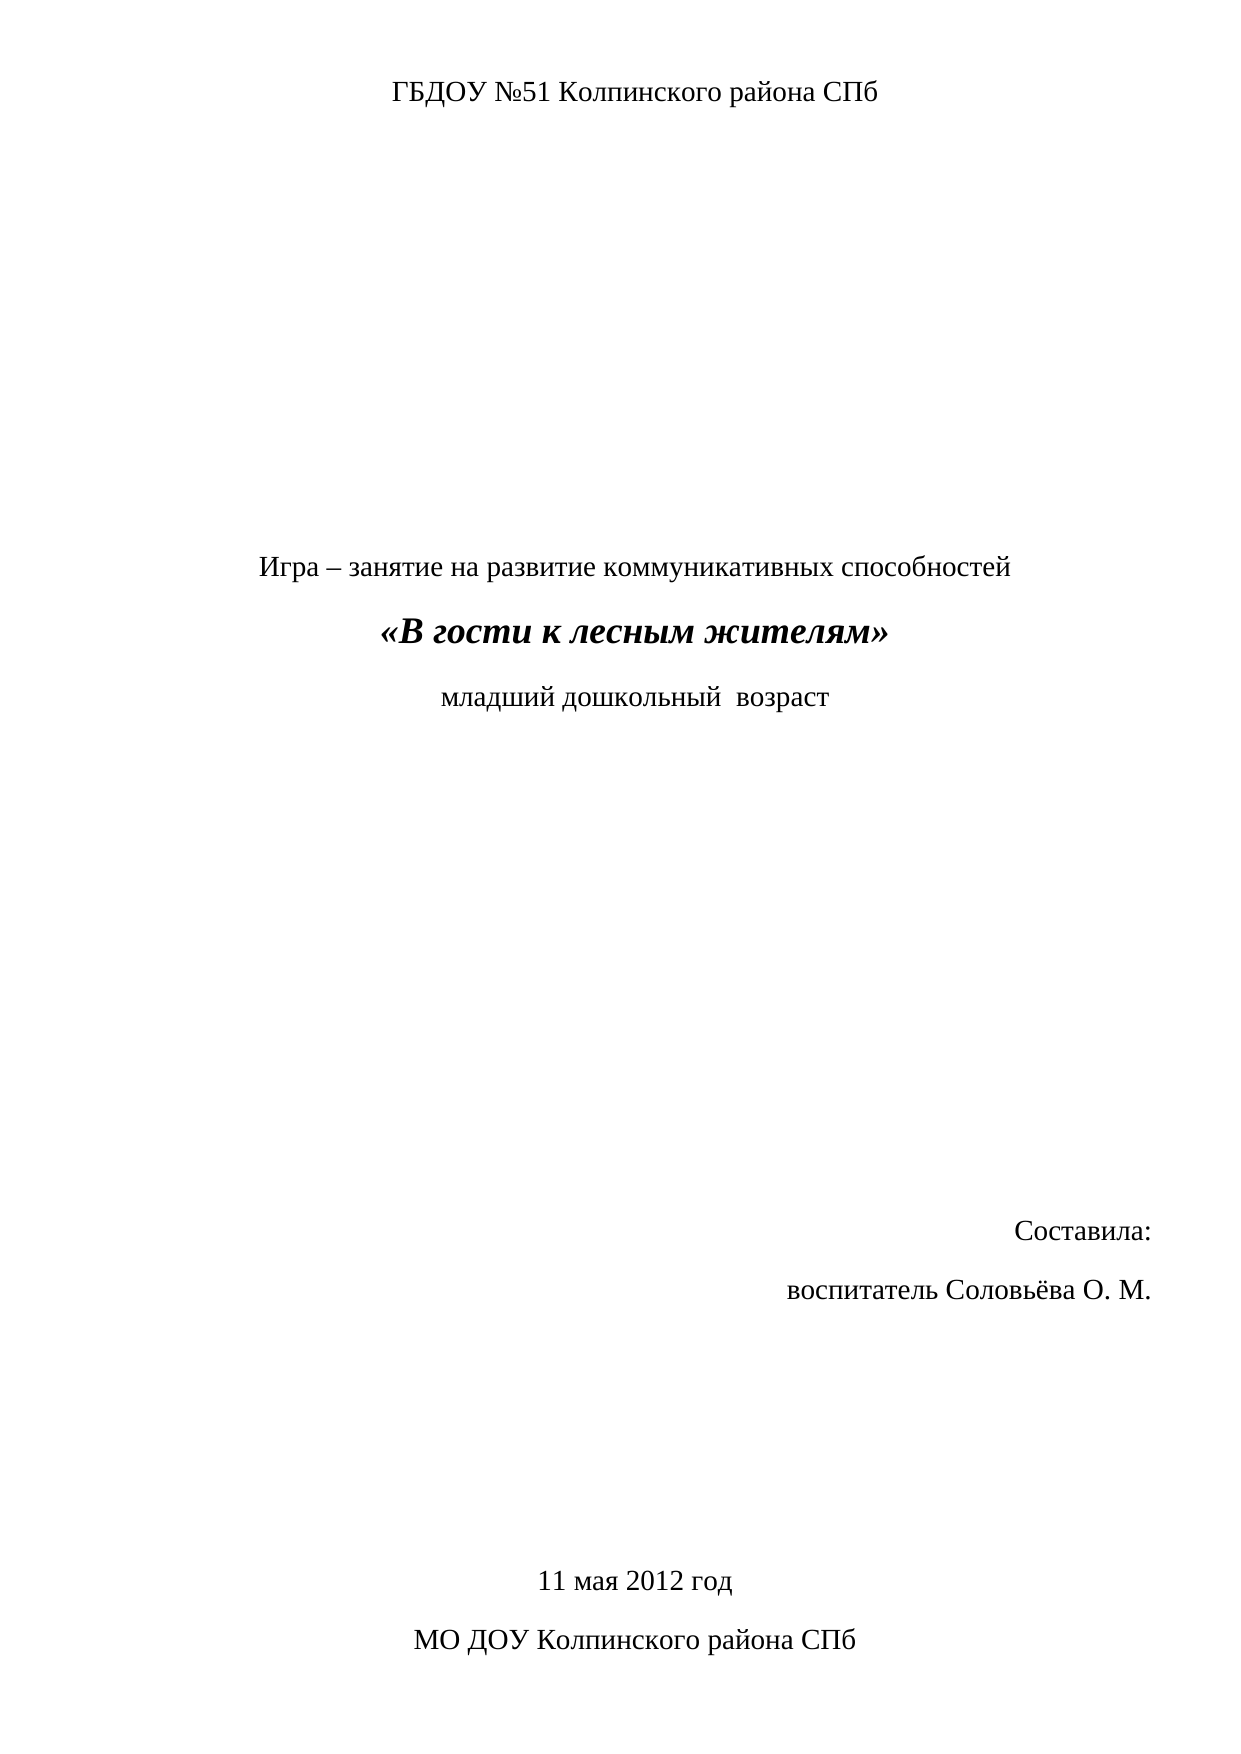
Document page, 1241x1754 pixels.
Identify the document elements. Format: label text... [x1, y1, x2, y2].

text «В гости к лесным жителям» [118, 608, 1152, 651]
text 11 мая 2012 год [118, 1563, 1152, 1596]
text воспитатель Соловьёва О. М. [118, 1272, 1152, 1306]
text младший дошкольный возраст [118, 679, 1152, 712]
text МО ДОУ Колпинского района СПб [118, 1622, 1152, 1656]
text Составила: [118, 1213, 1152, 1247]
text ГБДОУ №51 Колпинского района СПб [118, 74, 1152, 107]
text Игра – занятие на развитие коммуникативных способностей [118, 549, 1152, 582]
